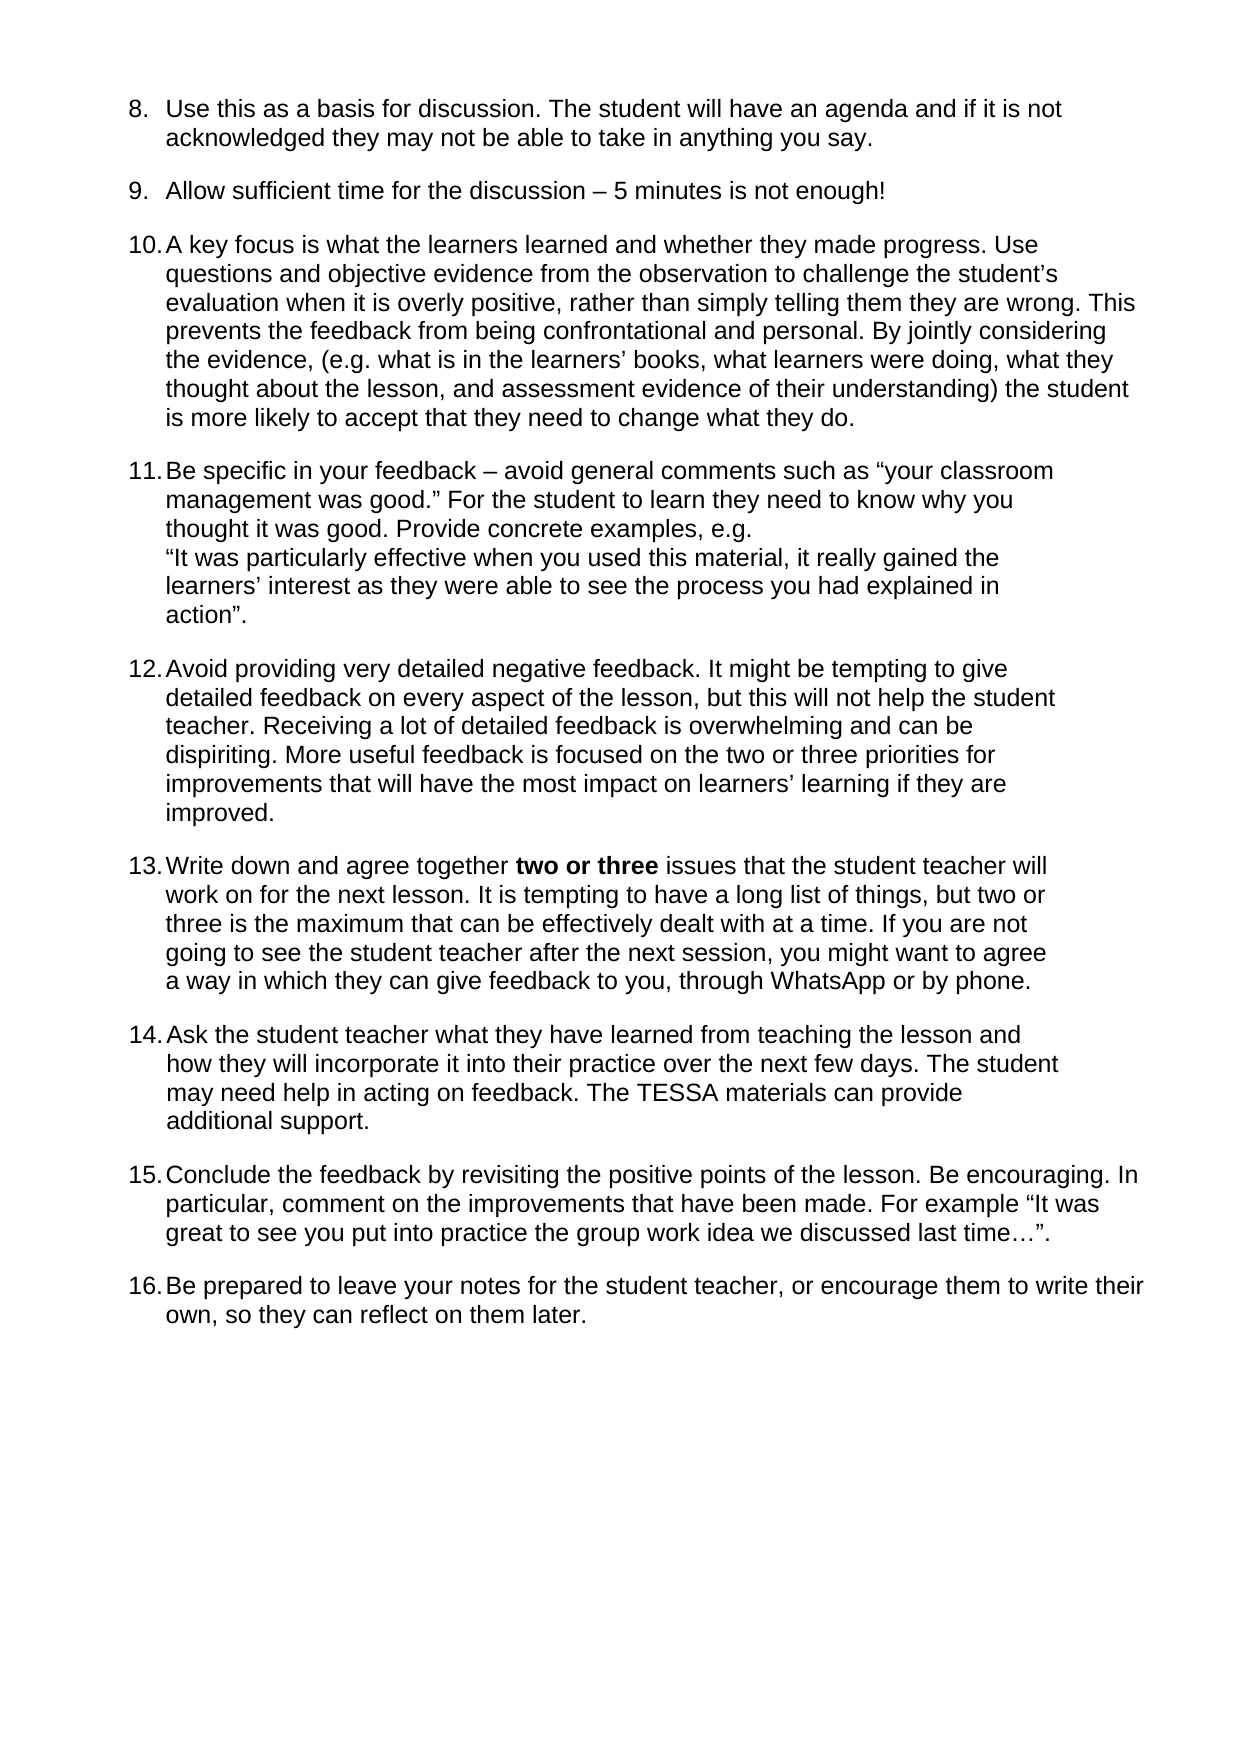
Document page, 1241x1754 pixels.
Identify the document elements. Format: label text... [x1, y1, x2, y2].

list Write down and agree together two or three issues that the student teacher will work on for the next lesson. It is tempting to have a long list of things, but two or three is the maximum that can be effectively dealt with at a time. If you are not going to see the student teacher after the next session, you might want to agree a way in which they can give feedback to you, through WhatsApp or by phone. [128, 851, 1068, 995]
list Be prepared to leave your notes for the student teacher, or encourage them to write their own, so they can reflect on them later. [128, 1271, 1149, 1329]
list Use this as a basis for discussion. The student will have an agenda and if it is not acknowledged they may not be able to take in anything you say. [128, 94, 1149, 151]
list Allow sufficient time for the discussion – 5 minutes is not enough! [128, 176, 1149, 205]
list A key focus is what the learners learned and whether they made progress. Use questions and objective evidence from the observation to challenge the student’s evaluation when it is overly positive, rather than simply telling them they are wrong. This prevents the feedback from being confrontational and personal. By jointly considering the evidence, (e.g. what is in the learners’ books, what learners were doing, what they thought about the lesson, and assessment evidence of their understanding) the student is more likely to accept that they need to change what they do. [128, 230, 1149, 431]
list Be specific in your feedback – avoid general comments such as “your classroom management was good.” For the student to learn they need to know why you thought it was good. Provide concrete examples, e.g. “It was particularly effective when you used this material, it really gained the learners’ interest as they were able to see the process you had explained in action”. [128, 456, 1068, 629]
list Avoid providing very detailed negative feedback. It might be tempting to give detailed feedback on every aspect of the lesson, but this will not help the student teacher. Receiving a lot of detailed feedback is overwhelming and can be dispiriting. More useful feedback is focused on the two or three priorities for improvements that will have the most impact on learners’ learning if they are improved. [128, 654, 1068, 826]
list Ask the student teacher what they have learned from teaching the lesson and how they will incorporate it into their practice over the next few days. The student may need help in acting on feedback. The TESSA materials can provide additional support. [128, 1020, 1068, 1135]
list Conclude the feedback by revisiting the positive points of the lesson. Be encouraging. In particular, comment on the improvements that have been made. For example “It was great to see you put into practice the group work idea we discussed last time…”. [128, 1160, 1149, 1246]
